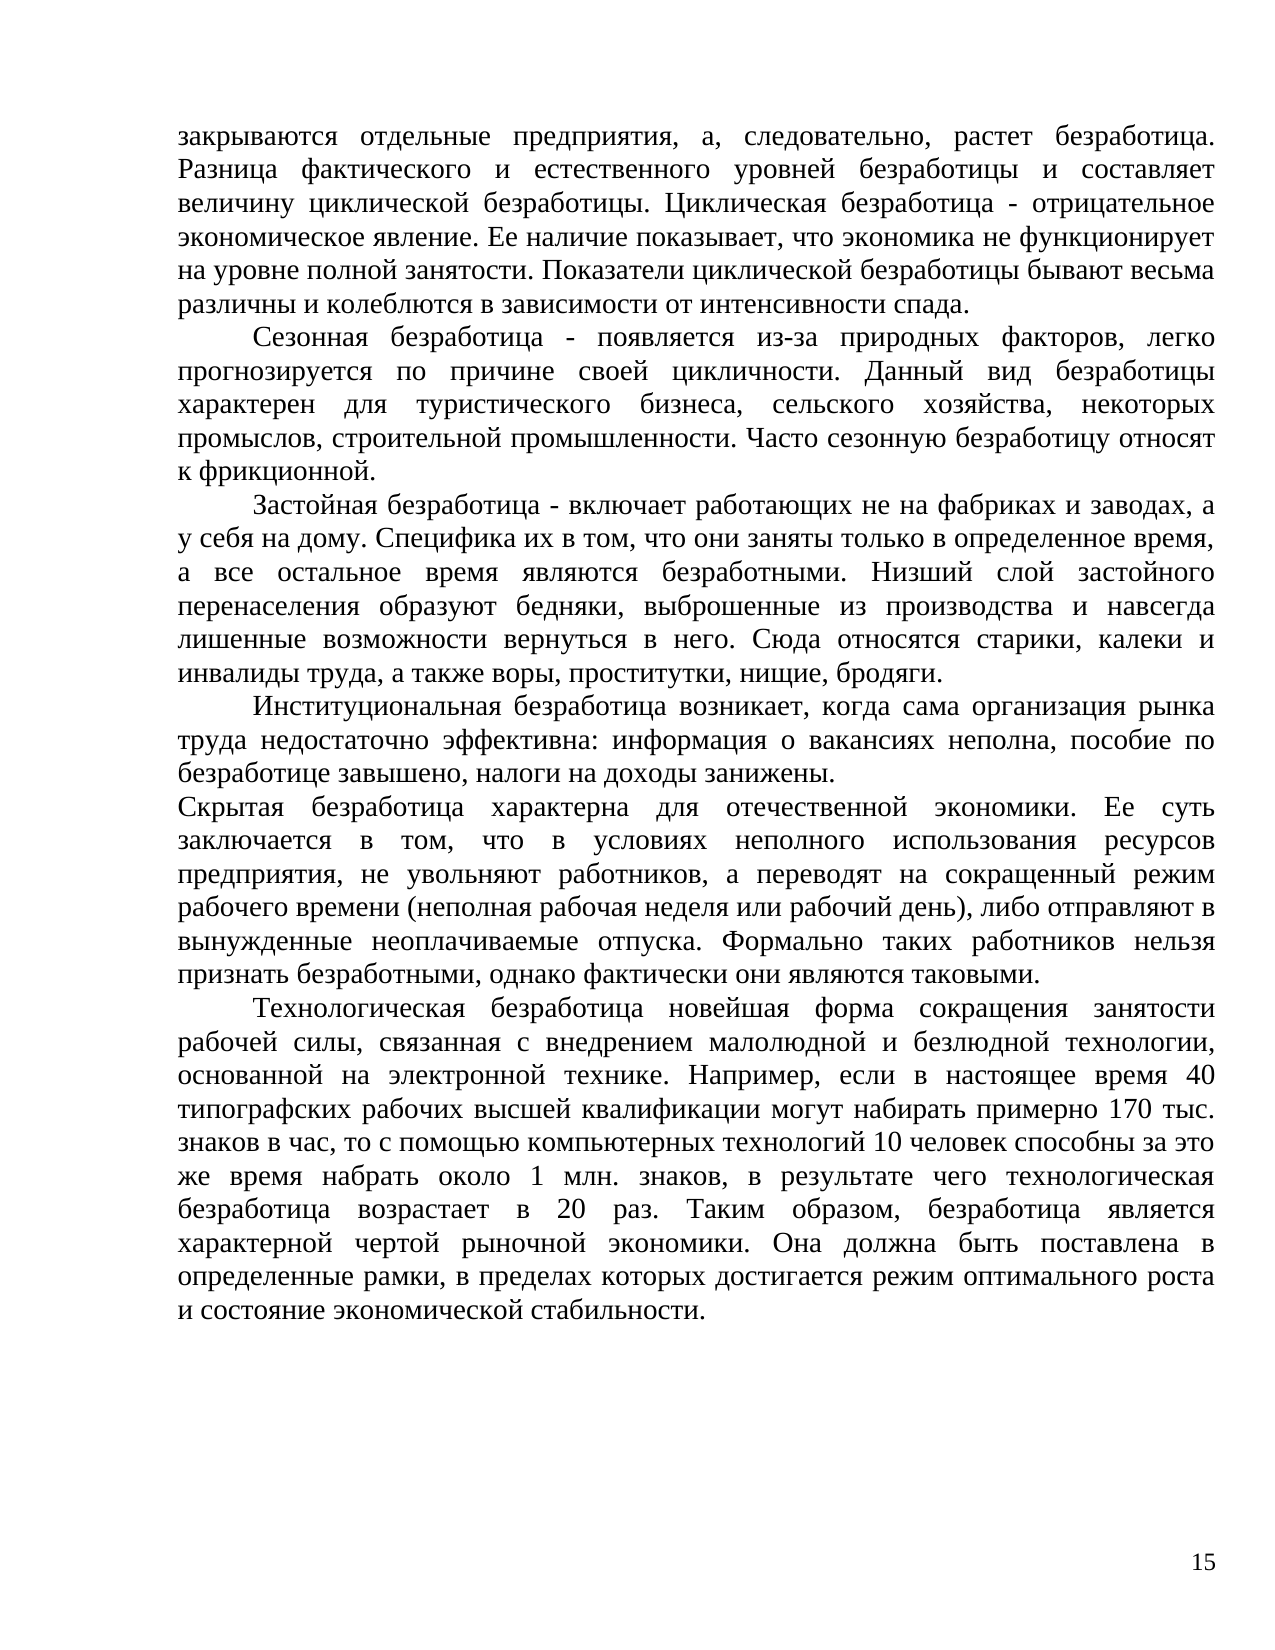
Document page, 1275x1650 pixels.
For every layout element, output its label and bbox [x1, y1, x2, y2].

subtitle [177, 118, 1216, 1393]
